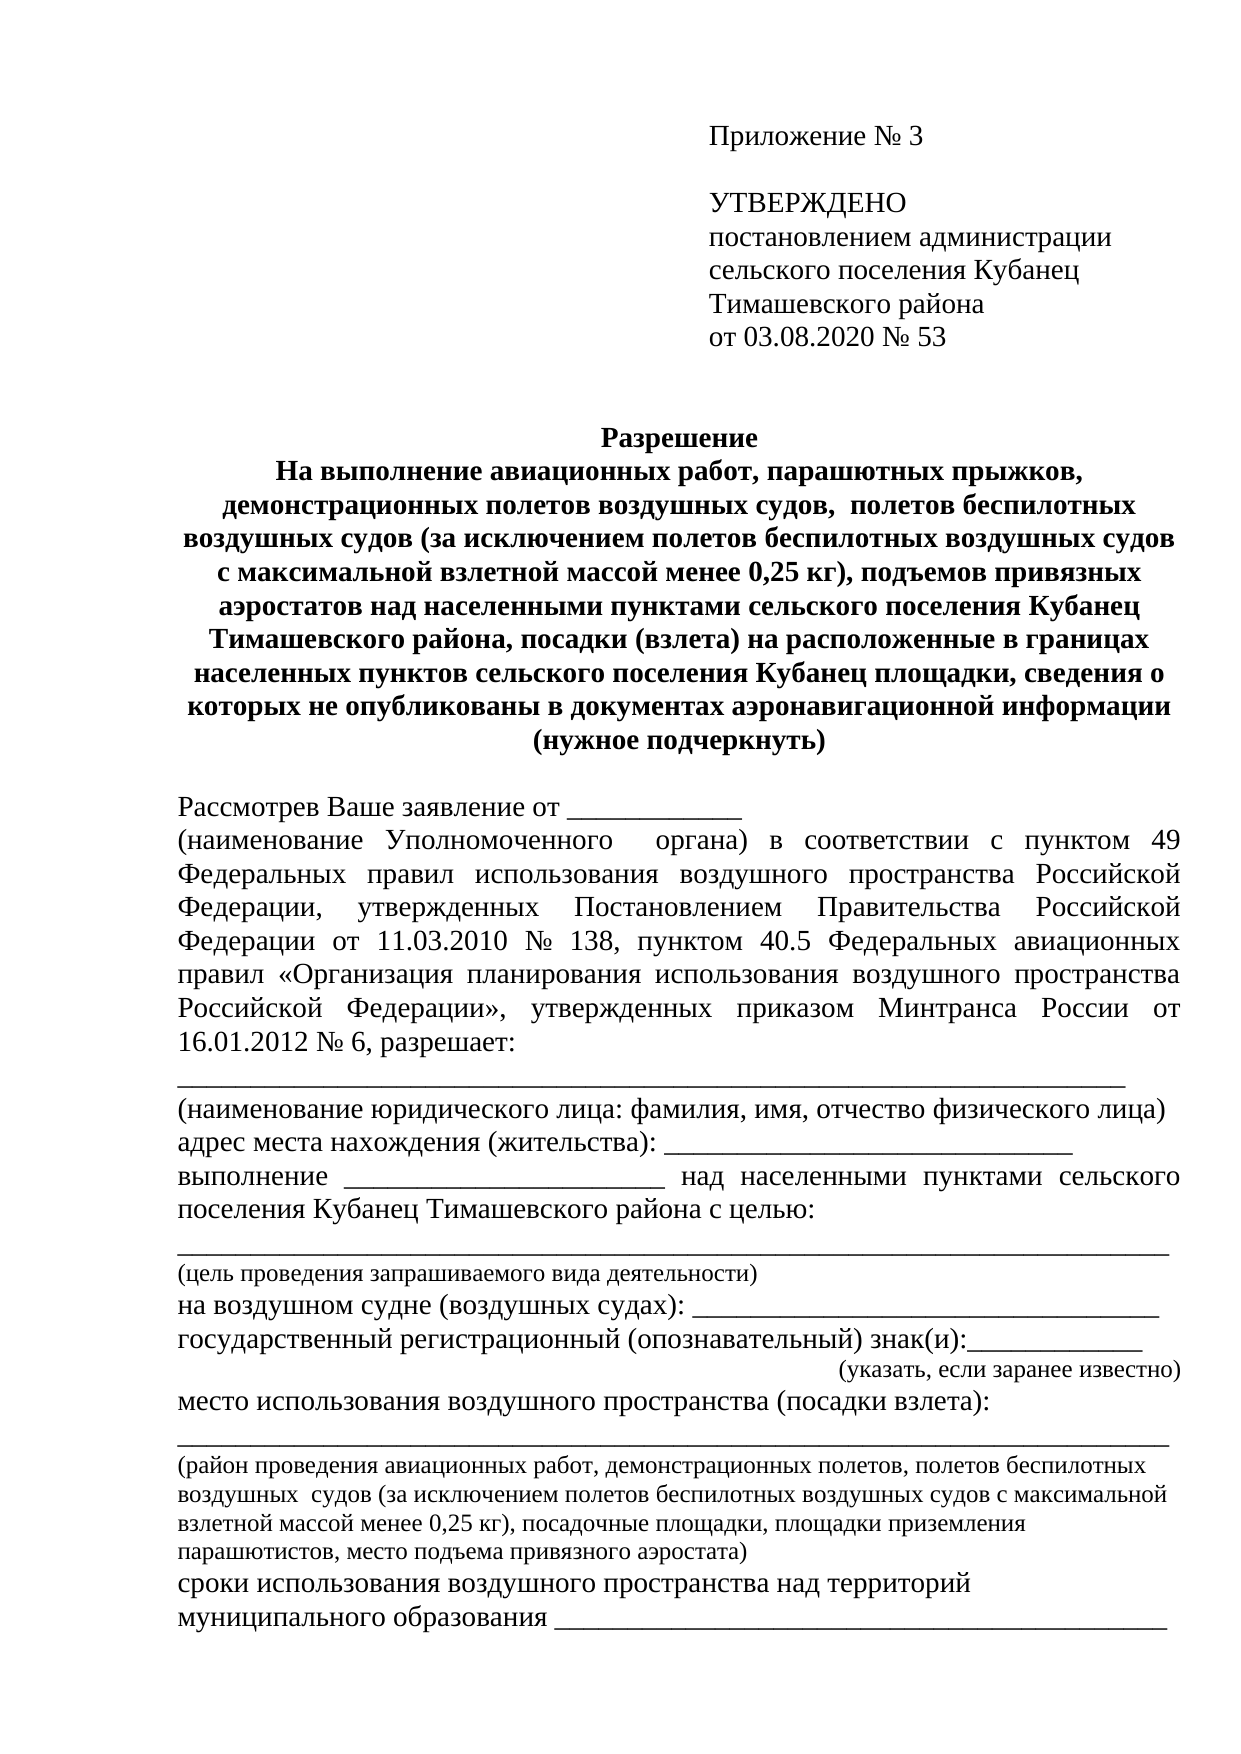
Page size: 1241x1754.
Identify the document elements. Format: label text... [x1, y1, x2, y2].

text выполнение ______________________ над населенными пунктами сельского поселения Кубанец Тимашевского района с целью: [177, 1158, 1181, 1225]
text Разрешение [177, 420, 1181, 453]
text На выполнение авиационных работ, парашютных прыжков, демонстрационных полетов воздушных судов, полетов беспилотных воздушных судов (за исключением полетов беспилотных воздушных судов с максимальной взлетной массой менее 0,25 кг), подъемов привязных аэростатов над населенными пунктами сельского поселения Кубанец Тимашевского района, посадки (взлета) на расположенные в границах населенных пунктов сельского поселения Кубанец площадки, сведения о которых не опубликованы в документах аэронавигационной информации (нужное подчеркнуть) [177, 453, 1181, 755]
text место использования воздушного пространства (посадки взлета): ____________________________________________________________________ [177, 1383, 1181, 1450]
text адрес места нахождения (жительства): ____________________________ [177, 1124, 1181, 1158]
text на воздушном судне (воздушных судах): ________________________________ [177, 1287, 1181, 1321]
text государственный регистрационный (опознавательный) знак(и):____________ [177, 1321, 1181, 1354]
text Тимашевского района [177, 286, 1181, 319]
text сроки использования воздушного пространства над территорий муниципального образования __________________________________________ [177, 1565, 1181, 1632]
text (указать, если заранее известно) [177, 1354, 1181, 1383]
text (район проведения авиационных работ, демонстрационных полетов, полетов беспилотных воздушных судов (за исключением полетов беспилотных воздушных судов с максимальной взлетной массой менее 0,25 кг), посадочные площадки, площадки приземления парашютистов, место подъема привязного аэростата) [177, 1450, 1181, 1565]
text Приложение № 3 [177, 118, 1181, 152]
text сельского поселения Кубанец [177, 252, 1181, 286]
text ____________________________________________________________________ [177, 1225, 1181, 1258]
text (цель проведения запрашиваемого вида деятельности) [177, 1258, 1181, 1287]
text (наименование юридического лица: фамилия, имя, отчество физического лица) [177, 1091, 1181, 1124]
text (наименование Уполномоченного органа) в соответствии с пунктом 49 Федеральных правил использования воздушного пространства Российской Федерации, утвержденных Постановлением Правительства Российской Федерации от 11.03.2010 № 138, пунктом 40.5 Федеральных авиационных правил «Организация планирования использования воздушного пространства Российской Федерации», утвержденных приказом Минтранса России от 16.01.2012 № 6, разрешает: [177, 822, 1181, 1057]
text от 03.08.2020 № 53 [177, 319, 1181, 353]
text Рассмотрев Ваше заявление от ____________ [177, 789, 1181, 822]
text постановлением администрации [177, 219, 1181, 252]
text УТВЕРЖДЕНО [177, 185, 1181, 219]
text _________________________________________________________________ [177, 1057, 1181, 1091]
